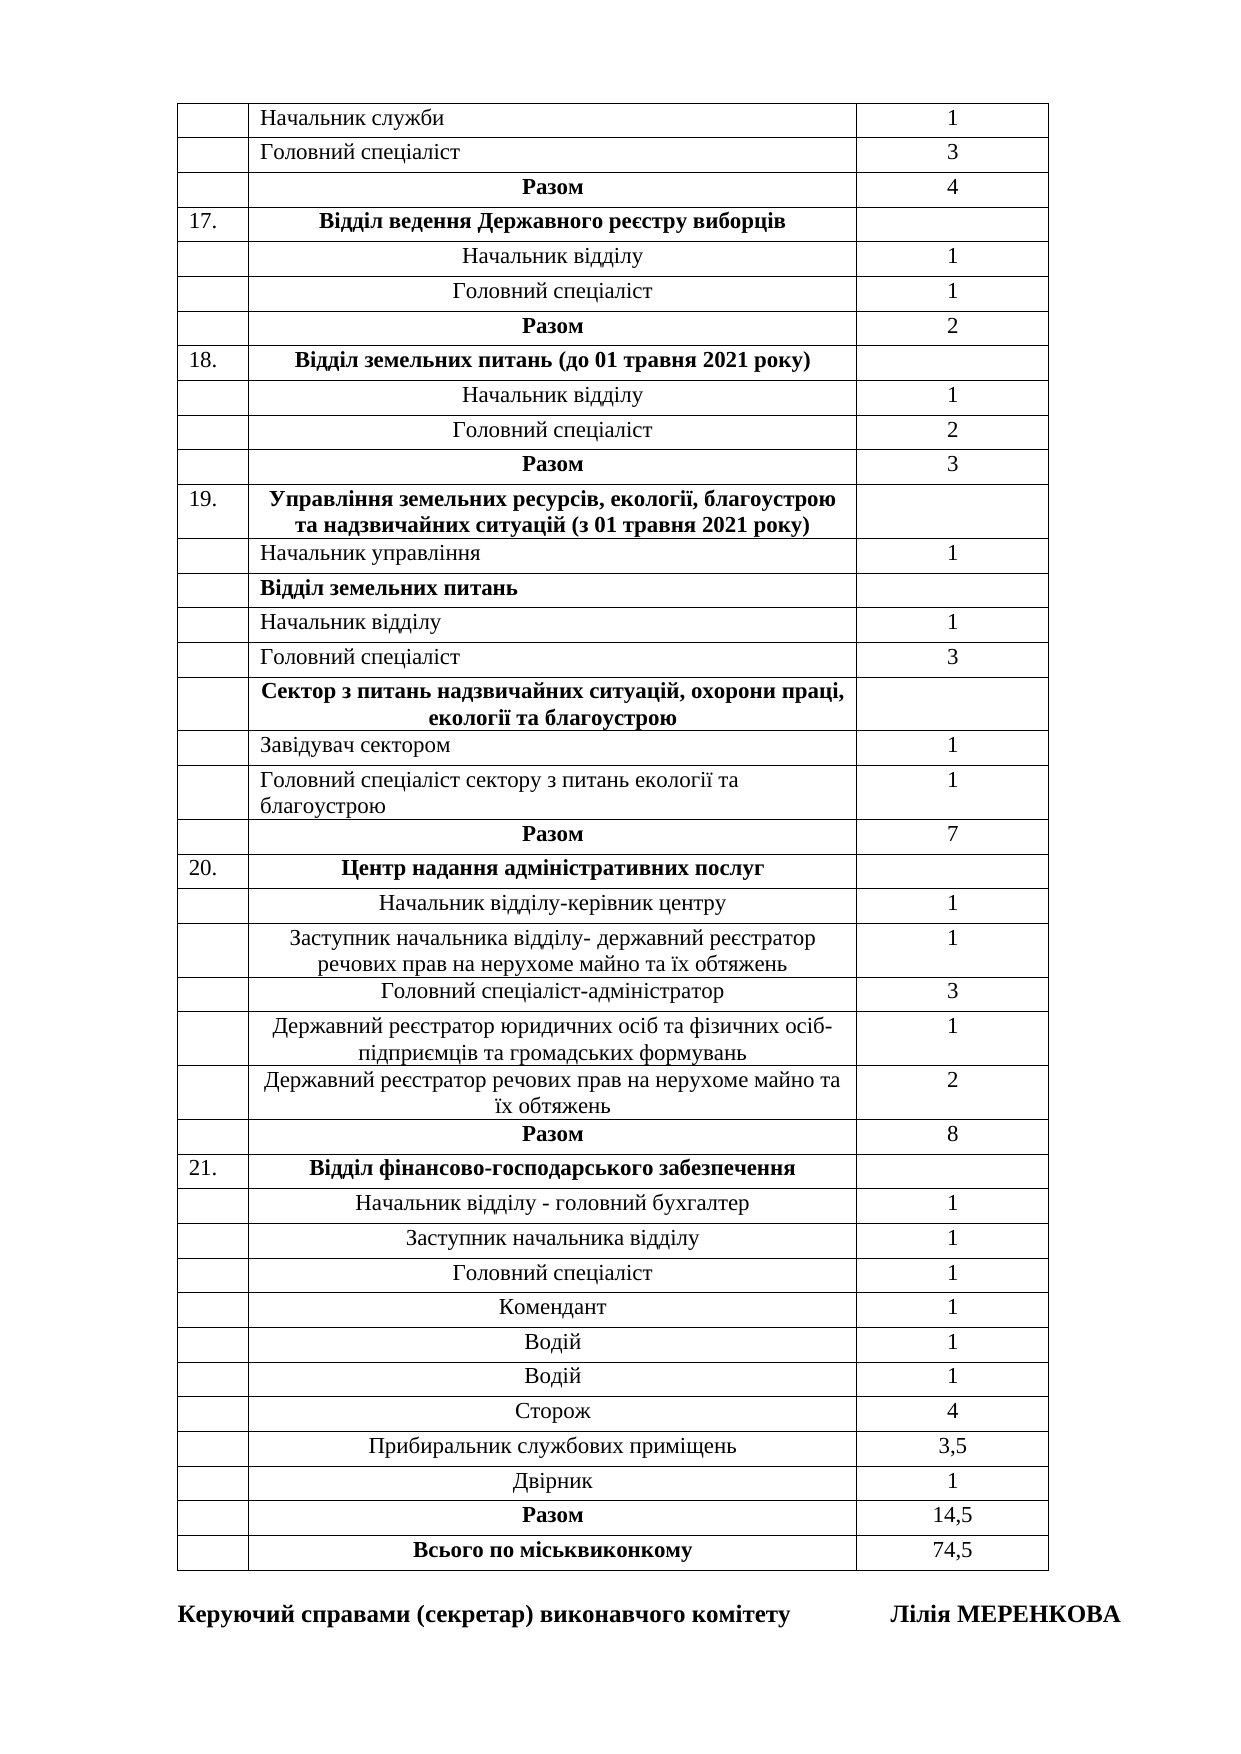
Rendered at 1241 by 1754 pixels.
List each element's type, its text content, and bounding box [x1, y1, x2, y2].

table_cell [178, 574, 248, 607]
table_cell 1 [857, 1363, 1048, 1396]
table_cell Державний реєстратор речових прав на нерухоме майно та їх обтяжень [249, 1066, 856, 1119]
table_cell Водій [249, 1363, 856, 1396]
table_cell 3 [857, 643, 1048, 677]
table_cell [178, 1363, 248, 1396]
table_cell 1 [857, 381, 1048, 415]
table_cell 1 [857, 1328, 1048, 1362]
table_cell 4 [857, 173, 1048, 207]
table_cell Відділ ведення Державного реєстру виборців [249, 208, 856, 241]
table_cell Разом [249, 820, 856, 853]
table_cell 1 [857, 539, 1048, 572]
table_cell 8 [857, 1120, 1048, 1153]
table_cell Головний спеціаліст [249, 416, 856, 449]
table_cell Начальник служби [249, 104, 856, 137]
table_cell 4 [857, 1397, 1048, 1431]
table_cell 1 [857, 731, 1048, 765]
table_cell 1 [857, 608, 1048, 642]
table_cell 7 [857, 820, 1048, 853]
table_cell 3 [857, 978, 1048, 1011]
table_cell [857, 574, 1048, 607]
table_cell Водій [249, 1328, 856, 1362]
table_cell [178, 978, 248, 1011]
table_cell [178, 138, 248, 172]
table_cell Відділ земельних питань (до 01 травня 2021 року) [249, 346, 856, 380]
table_cell 1 [857, 889, 1048, 923]
table_cell Начальник відділу - головний бухгалтер [249, 1189, 856, 1223]
table_cell [178, 643, 248, 677]
table_cell [178, 312, 248, 345]
table_cell Відділ фінансово-господарського забезпечення [249, 1155, 856, 1188]
table_cell Заступник начальника відділу- державний реєстратор речових прав на нерухоме майно та їх обтяжень [249, 924, 856, 977]
table_cell [178, 608, 248, 642]
table_cell 21. [178, 1155, 248, 1188]
table_cell Заступник начальника відділу [249, 1224, 856, 1257]
table_cell [178, 539, 248, 572]
table_cell [857, 485, 1048, 538]
table_cell Управління земельних ресурсів, екології, благоустрою та надзвичайних ситуацій (з 01 травня 2021 року) [249, 485, 856, 538]
table_cell 2 [857, 416, 1048, 449]
table_cell [178, 1189, 248, 1223]
table_cell 14,5 [857, 1501, 1048, 1535]
table_cell Разом [249, 1120, 856, 1153]
table_cell [178, 1120, 248, 1153]
table_cell Головний спеціаліст [249, 643, 856, 677]
table_cell [178, 1501, 248, 1535]
table_cell Разом [249, 450, 856, 484]
table_cell Сектор з питань надзвичайних ситуацій, охорони праці, екології та благоустрою [249, 678, 856, 730]
table_cell Начальник управління [249, 539, 856, 572]
table_cell 1 [857, 766, 1048, 819]
table_cell [178, 820, 248, 853]
table_cell 20. [178, 855, 248, 888]
table_cell [178, 924, 248, 977]
table_cell Начальник відділу-керівник центру [249, 889, 856, 923]
table_cell Разом [249, 173, 856, 207]
table_cell [857, 208, 1048, 241]
table_cell [857, 855, 1048, 888]
table_cell Начальник відділу [249, 381, 856, 415]
table_cell [178, 1397, 248, 1431]
table_cell 3,5 [857, 1432, 1048, 1466]
table_cell 1 [857, 104, 1048, 137]
table_cell Разом [249, 312, 856, 345]
table_cell 2 [857, 1066, 1048, 1119]
text Керуючий справами (секретар) виконавчого комітету Лілія МЕРЕНКОВА [177, 1599, 1152, 1628]
table_cell 1 [857, 924, 1048, 977]
table_cell [178, 1066, 248, 1119]
table_cell Головний спеціаліст сектору з питань екології та благоустрою [249, 766, 856, 819]
table_cell 17. [178, 208, 248, 241]
table_cell Головний спеціаліст [249, 1259, 856, 1292]
table_cell [178, 766, 248, 819]
table_cell Головний спеціаліст [249, 277, 856, 311]
table_cell 1 [857, 242, 1048, 276]
table_cell [178, 889, 248, 923]
table_cell Начальник відділу [249, 242, 856, 276]
table_cell [178, 173, 248, 207]
table_cell [178, 450, 248, 484]
table_cell Начальник відділу [249, 608, 856, 642]
table_cell Державний реєстратор юридичних осіб та фізичних осіб-підприємців та громадських формувань [249, 1012, 856, 1065]
table_cell Відділ земельних питань [249, 574, 856, 607]
table_cell [178, 1259, 248, 1292]
table_cell [178, 1328, 248, 1362]
table_cell 2 [857, 312, 1048, 345]
table_cell 1 [857, 1012, 1048, 1065]
table_cell 19. [178, 485, 248, 538]
table_cell Головний спеціаліст-адміністратор [249, 978, 856, 1011]
table_cell [178, 1432, 248, 1466]
table_cell Центр надання адміністративних послуг [249, 855, 856, 888]
table_cell Разом [249, 1501, 856, 1535]
table_cell Головний спеціаліст [249, 138, 856, 172]
table_cell [857, 678, 1048, 730]
table_cell 1 [857, 1224, 1048, 1257]
table_cell Всього по міськвиконкому [249, 1536, 856, 1570]
table_cell [178, 1224, 248, 1257]
table_cell [178, 242, 248, 276]
table_cell 1 [857, 1293, 1048, 1327]
table_cell [178, 1293, 248, 1327]
table_cell Двірник [249, 1467, 856, 1500]
table_cell [178, 277, 248, 311]
table_cell Прибиральник службових приміщень [249, 1432, 856, 1466]
table_cell 3 [857, 450, 1048, 484]
table_cell [178, 381, 248, 415]
table_cell 1 [857, 277, 1048, 311]
table_cell [178, 678, 248, 730]
table_cell [178, 104, 248, 137]
table_cell 1 [857, 1189, 1048, 1223]
table_cell Сторож [249, 1397, 856, 1431]
table_cell [178, 1012, 248, 1065]
table_cell 18. [178, 346, 248, 380]
table_cell [178, 731, 248, 765]
table_cell [178, 1467, 248, 1500]
table_cell 74,5 [857, 1536, 1048, 1570]
table_cell [178, 416, 248, 449]
table_cell [857, 346, 1048, 380]
table_cell [178, 1536, 248, 1570]
table_cell 1 [857, 1467, 1048, 1500]
table_cell [857, 1155, 1048, 1188]
table_cell Завідувач сектором [249, 731, 856, 765]
table_cell Комендант [249, 1293, 856, 1327]
table_cell 3 [857, 138, 1048, 172]
table_cell 1 [857, 1259, 1048, 1292]
